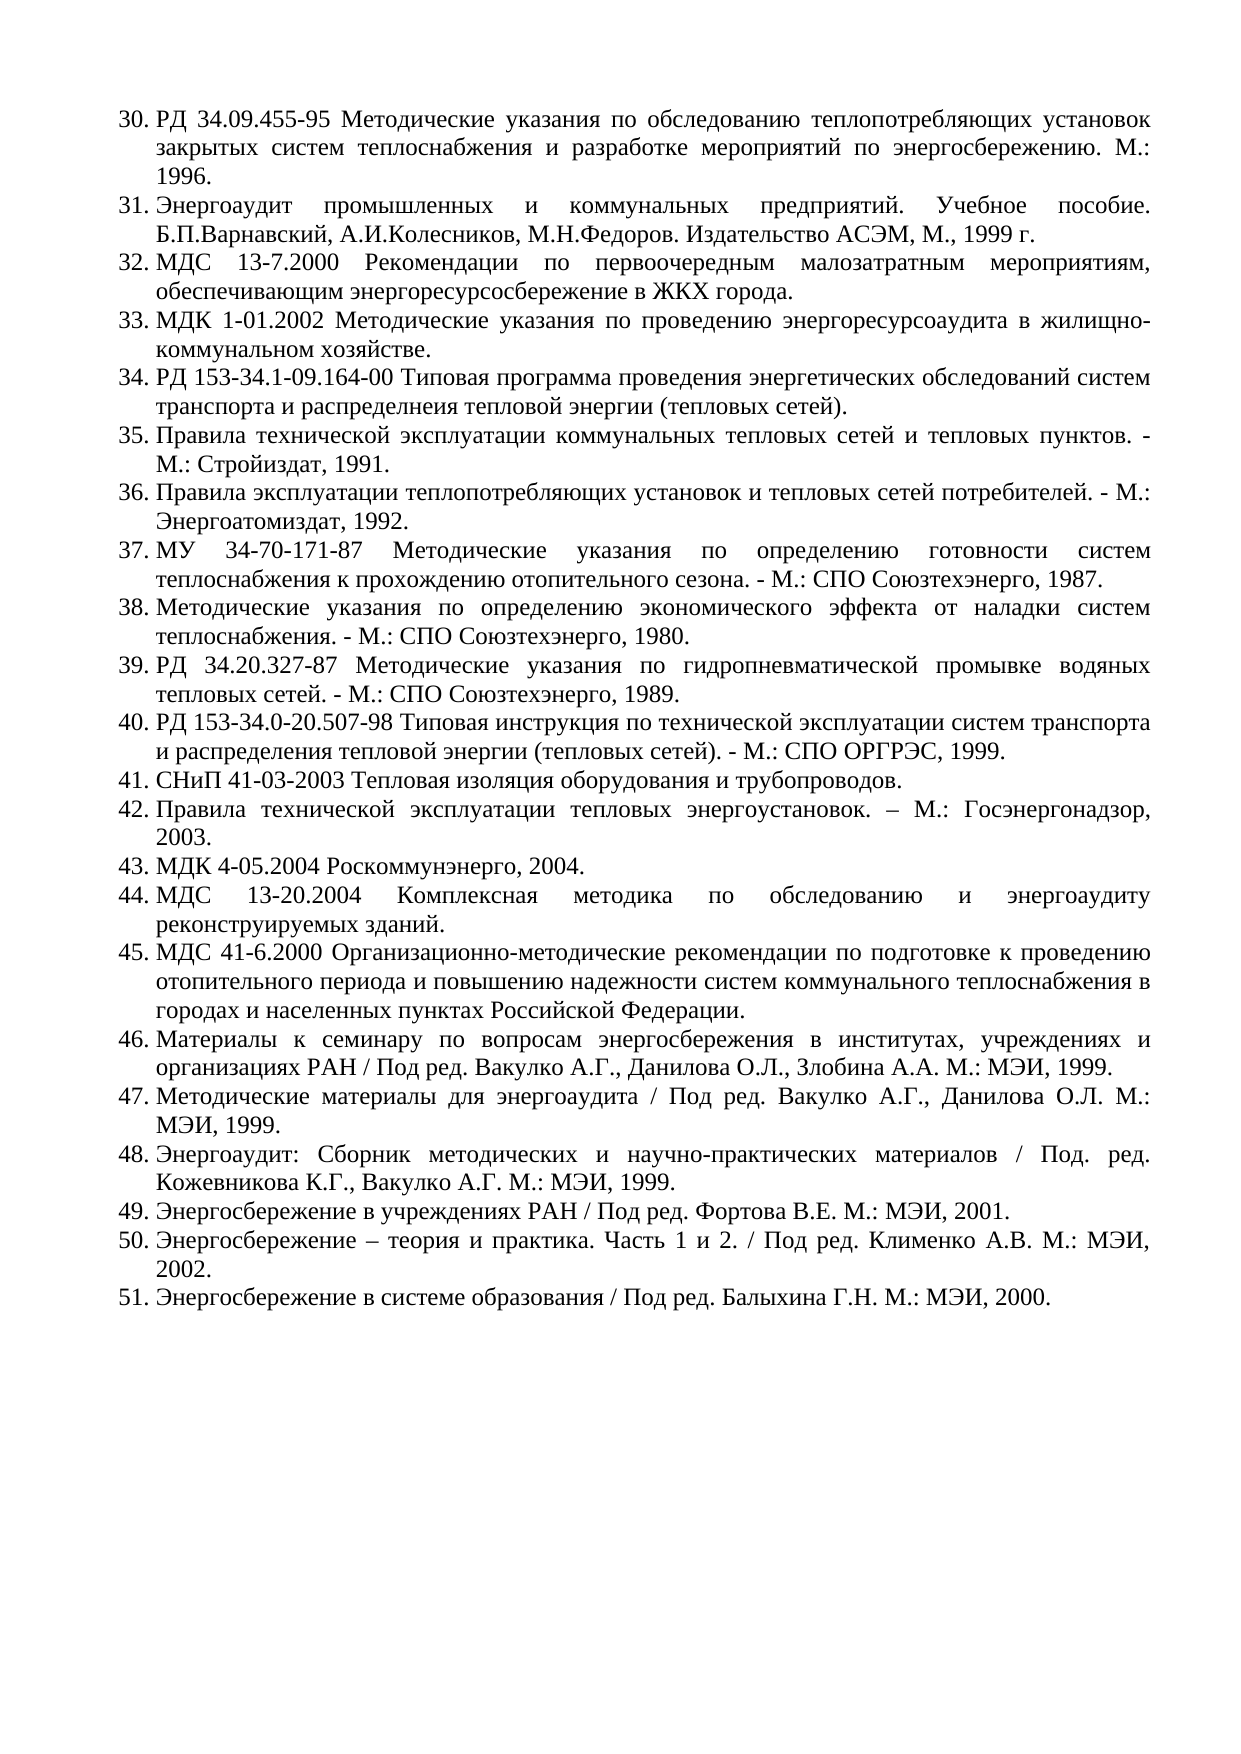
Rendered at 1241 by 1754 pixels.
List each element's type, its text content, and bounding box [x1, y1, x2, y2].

list Правила эксплуатации теплопотребляющих установок и тепловых сетей потребителей. - М.: Энергоатомиздат, 1992. [118, 477, 1152, 535]
list РД 153-34.0-20.507-98 Типовая инструкция по технической эксплуатации систем транспорта и распределения тепловой энергии (тепловых сетей). - М.: СПО ОРГРЭС, 1999. [118, 707, 1152, 765]
list МДС 13-20.2004 Комплексная методика по обследованию и энергоаудиту реконструируемых зданий. [118, 880, 1152, 937]
list РД 34.09.455-95 Методические указания по обследованию теплопотребляющих установок закрытых систем теплоснабжения и разработке мероприятий по энергосбережению. М.: 1996. [118, 104, 1152, 190]
list Методические материалы для энергоаудита / Под ред. Вакулко А.Г., Данилова О.Л. М.: МЭИ, 1999. [118, 1081, 1152, 1139]
list Энергоаудит: Сборник методических и научно-практических материалов / Под. ред. Кожевникова К.Г., Вакулко А.Г. М.: МЭИ, 1999. [118, 1139, 1152, 1196]
text 51. Энергосбережение в системе образования / Под ред. Балыхина Г.Н. М.: МЭИ, 2000. [118, 1282, 1152, 1311]
list Материалы к семинару по вопросам энергосбережения в институтах, учреждениях и организациях РАН / Под ред. Вакулко А.Г., Данилова О.Л., Злобина А.А. М.: МЭИ, 1999. [118, 1024, 1152, 1081]
list Методические указания по определению экономического эффекта от наладки систем теплоснабжения. - М.: СПО Союзтехэнерго, 1980. [118, 592, 1152, 650]
list Энергосбережение – теория и практика. Часть 1 и 2. / Под ред. Клименко А.В. М.: МЭИ, 2002. [118, 1225, 1152, 1282]
list Энергосбережение в учреждениях РАН / Под ред. Фортова В.Е. М.: МЭИ, 2001. [118, 1196, 1152, 1225]
list МДК 4-05.2004 003.ндации.363-00 «»99 «славской областиа Татьяна Евгеньевна.Методика определения потребности в топливе, электрической энергии и воде при производстве и передаче тепловой энергии и теплоносителей в системах коммунального теплоснабжения. – М.: Роскоммунэнерго, 2004. [118, 851, 1152, 880]
list МДС 41-6.2000 Организационно-методические рекомендации по подготовке к проведению отопительного периода и повышению надежности систем коммунального теплоснабжения в городах и населенных пунктах Российской Федерации. [118, 937, 1152, 1024]
list РД 34.20.327-87 Методические указания по гидропневматической промывке водяных тепловых сетей. - М.: СПО Союзтехэнерго, 1989. [118, 650, 1152, 707]
list СНиП 41-03-2003 Тепловая изоляция оборудования и трубопроводов. [118, 765, 1152, 794]
list МУ 34-70-171-87 Методические указания по определению готовности систем теплоснабжения к прохождению отопительного сезона. - М.: СПО Союзтехэнерго, 1987. [118, 535, 1152, 592]
list МДС 13-7.2000 Рекомендации по первоочередным малозатратным мероприятиям, обеспечивающим энергоресурсосбережение в ЖКХ города. [118, 247, 1152, 305]
list Энергоаудит промышленных и коммунальных предприятий. Учебное пособие. Б.П.Варнавский, А.И.Колесников, М.Н.Федоров. Издательство АСЭМ, М., 1999 г. [118, 190, 1152, 247]
list РД 153-34.1-09.164-00 Типовая программа проведения энергетических обследований систем транспорта и распределнеия тепловой энергии (тепловых сетей). [118, 362, 1152, 420]
list МДК 1-01.2002 Методические указания по проведению энергоресурсоаудита в жилищно-коммунальном хозяйстве. [118, 305, 1152, 362]
list Правила технической эксплуатации тепловых энергоустановок. – М.: Госэнергонадзор, 2003. [118, 794, 1152, 851]
list Правила технической эксплуатации коммунальных тепловых сетей и тепловых пунктов. - М.: Стройиздат, 1991. [118, 420, 1152, 477]
